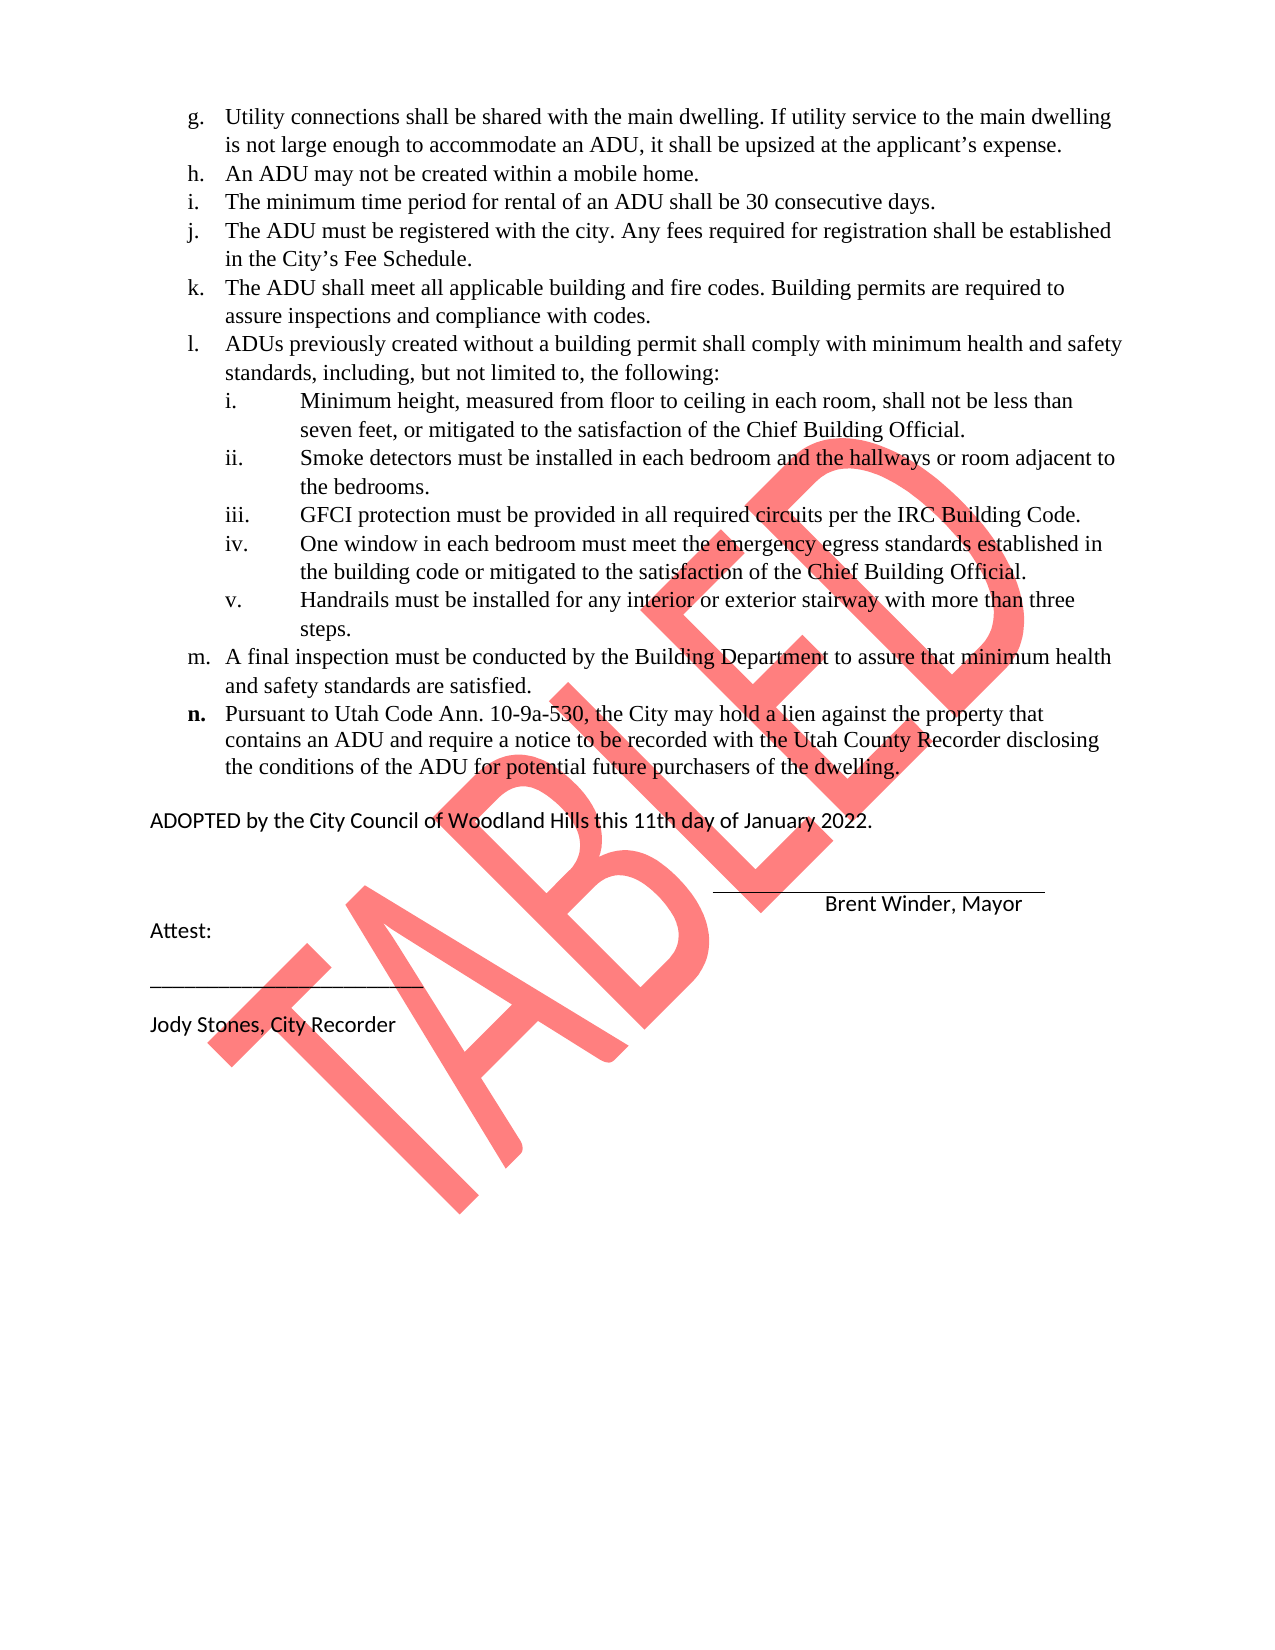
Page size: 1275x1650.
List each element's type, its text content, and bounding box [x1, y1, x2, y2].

list ADUs previously created without a building permit shall comply with minimum health and safety standards, including, but not limited to, the following: [187, 331, 1125, 385]
list An ADU may not be created within a mobile home. [187, 160, 1125, 186]
list Pursuant to Utah Code Ann. 10-9a-530, the City may hold a lien against the property that contains an ADU and require a notice to be recorded with the Utah County Recorder disclosing the conditions of the ADU for potential future purchasers of the dwelling. [187, 700, 1125, 779]
text Attest: [150, 916, 1125, 944]
list Handrails must be installed for any interior or exterior stairway with more than three steps. [225, 586, 1125, 641]
list Smoke detectors must be installed in each bedroom and the hallways or room adjacent to the bedrooms. [225, 444, 1125, 499]
text Jody Stones, City Recorder [150, 1010, 1125, 1038]
list A final inspection must be conducted by the Building Department to assure that minimum health and safety standards are satisfied. [187, 643, 1125, 698]
list The ADU must be registered with the city. Any fees required for registration shall be established in the City’s Fee Schedule. [187, 217, 1125, 272]
list The ADU shall meet all applicable building and fire codes. Building permits are required to assure inspections and compliance with codes. [187, 274, 1125, 328]
list One window in each bedroom must meet the emergency egress standards established in the building code or mitigated to the satisfaction of the Chief Building Official. [225, 529, 1125, 584]
text ________________________ [150, 963, 1125, 991]
list The minimum time period for rental of an ADU shall be 30 consecutive days. [187, 188, 1125, 215]
list GFCI protection must be provided in all required circuits per the IRC Building Code. [225, 501, 1125, 527]
list Minimum height, measured from floor to ceiling in each room, shall not be less than seven feet, or mitigated to the satisfaction of the Chief Building Official. [225, 387, 1125, 442]
text Brent Winder, Mayor [769, 891, 1125, 916]
text ADOPTED by the City Council of Woodland Hills this 11th day of January 2022. [150, 806, 1125, 834]
list Utility connections shall be shared with the main dwelling. If utility service to the main dwelling is not large enough to accommodate an ADU, it shall be upsized at the applicant’s expense. [187, 103, 1125, 158]
